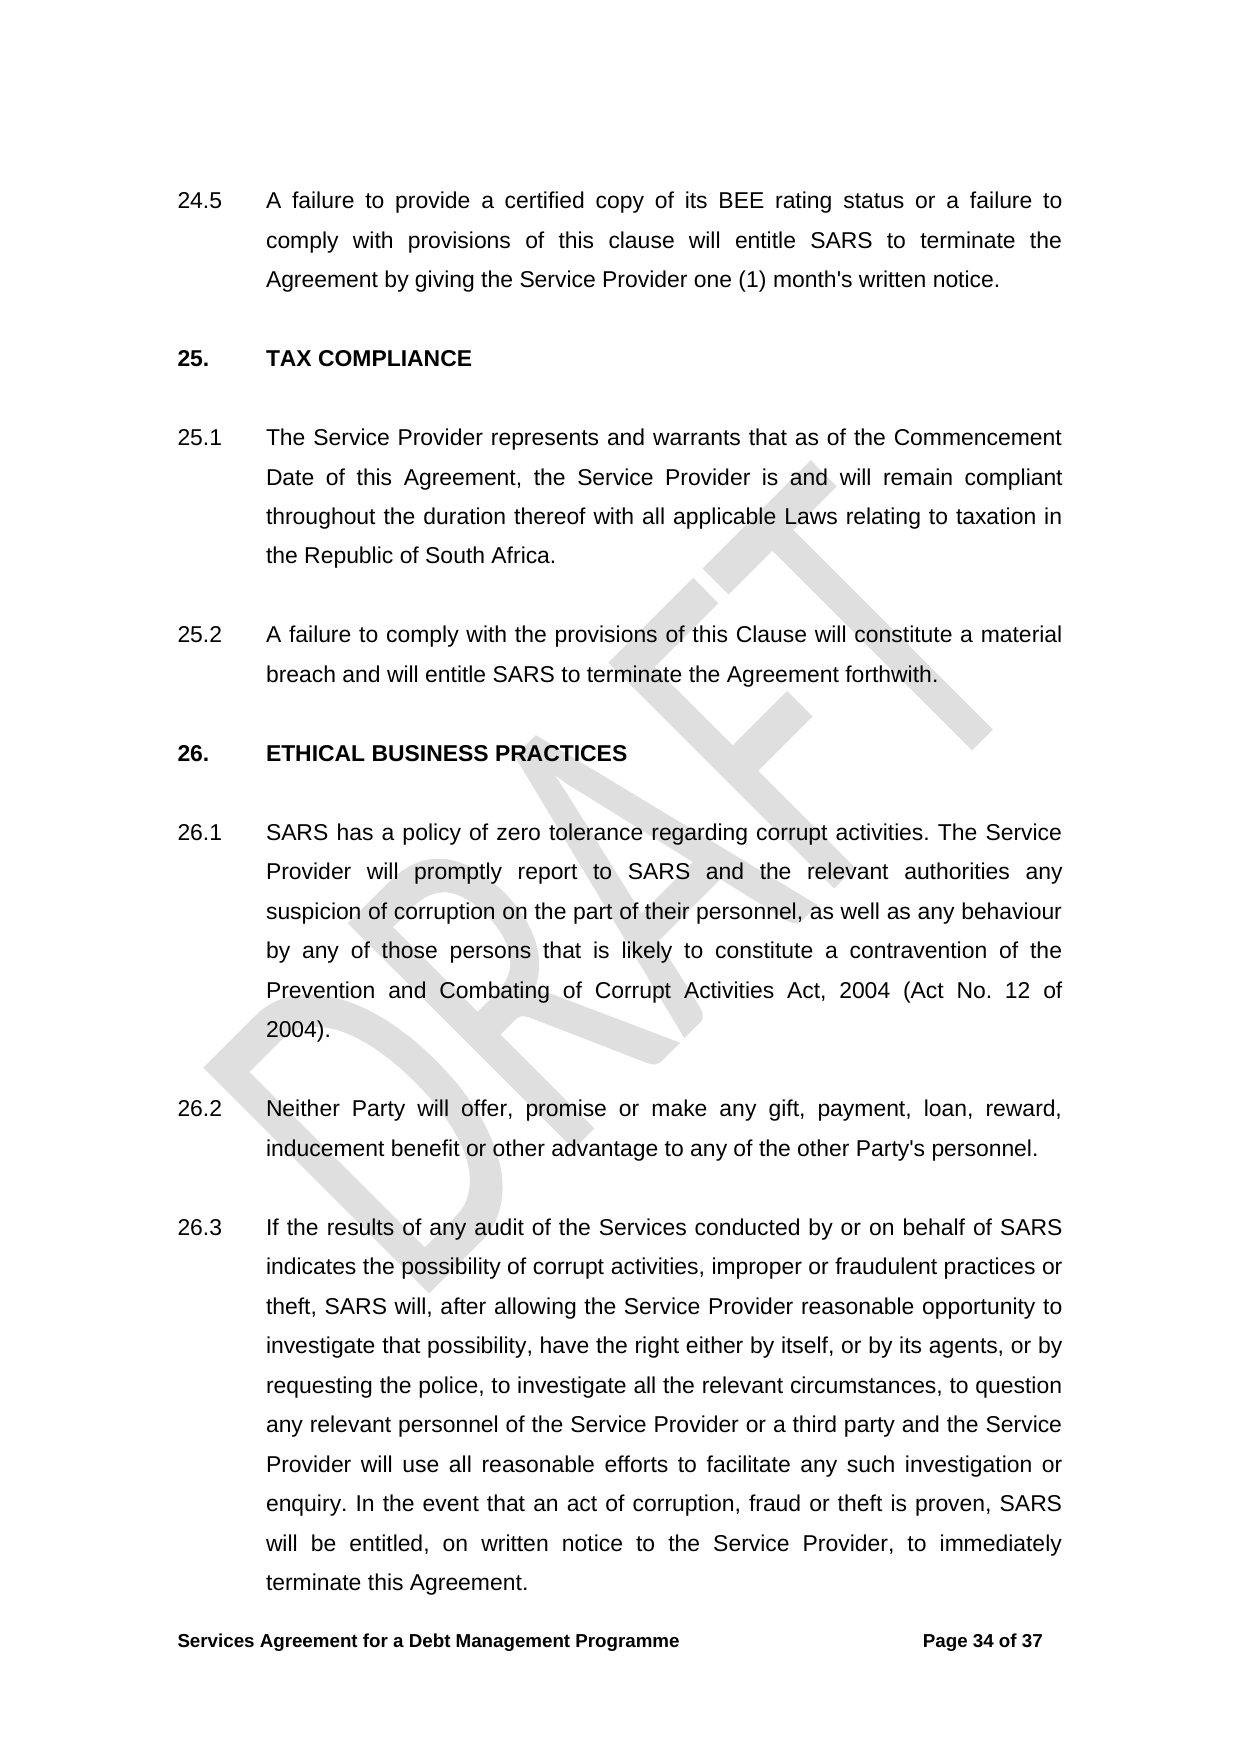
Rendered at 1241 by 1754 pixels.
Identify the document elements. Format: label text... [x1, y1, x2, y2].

subtitle ETHICAL BUSINESS PRACTICES [177, 740, 1063, 766]
list SARS has a policy of zero tolerance regarding corrupt activities. The Service Provider will promptly report to SARS and the relevant authorities any suspicion of corruption on the part of their personnel, as well as any behaviour by any of those persons that is likely to constitute a contravention of the Prevention and Combating of Corrupt Activities Act, 2004 (Act No. 12 of 2004). [177, 819, 1063, 1043]
list A failure to provide a certified copy of its BEE rating status or a failure to comply with provisions of this clause will entitle SARS to terminate the Agreement by giving the Service Provider one (1) month's written notice. [177, 187, 1063, 292]
list The Service Provider represents and warrants that as of the Commencement Date of this Agreement, the Service Provider is and will remain compliant throughout the duration thereof with all applicable Laws relating to taxation in the Republic of South Africa. [177, 424, 1063, 569]
list Neither Party will offer, promise or make any gift, payment, loan, reward, inducement benefit or other advantage to any of the other Party's personnel. [177, 1095, 1063, 1161]
list A failure to comply with the provisions of this Clause will constitute a material breach and will entitle SARS to terminate the Agreement forthwith. [177, 621, 1063, 687]
list If the results of any audit of the Services conducted by or on behalf of SARS indicates the possibility of corrupt activities, improper or fraudulent practices or theft, SARS will, after allowing the Service Provider reasonable opportunity to investigate that possibility, have the right either by itself, or by its agents, or by requesting the police, to investigate all the relevant circumstances, to question any relevant personnel of the Service Provider or a third party and the Service Provider will use all reasonable efforts to facilitate any such investigation or enquiry. In the event that an act of corruption, fraud or theft is proven, SARS will be entitled, on written notice to the Service Provider, to immediately terminate this Agreement. [177, 1214, 1063, 1595]
subtitle TAX COMPLIANCE [177, 345, 1063, 371]
